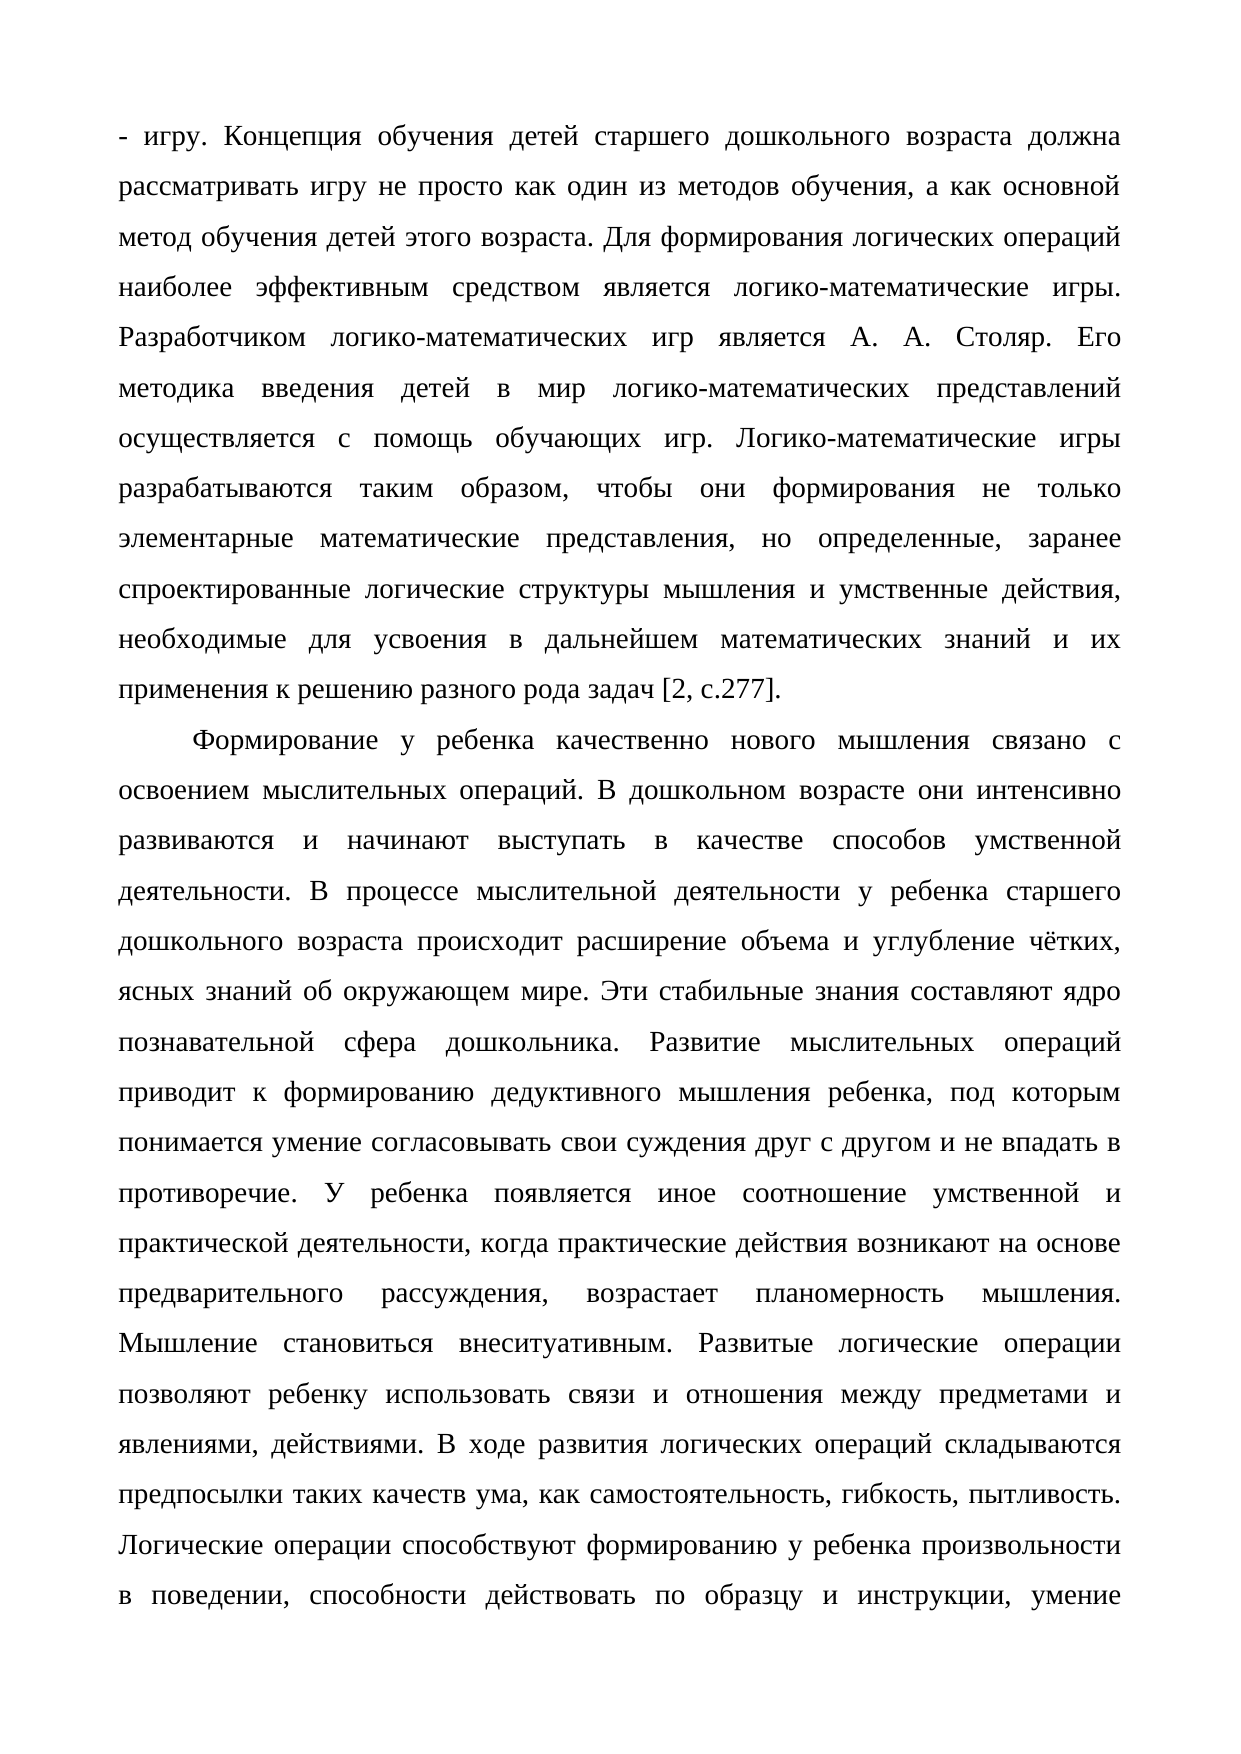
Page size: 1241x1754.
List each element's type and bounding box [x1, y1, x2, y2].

text [118, 118, 1122, 705]
text [118, 722, 1122, 1611]
